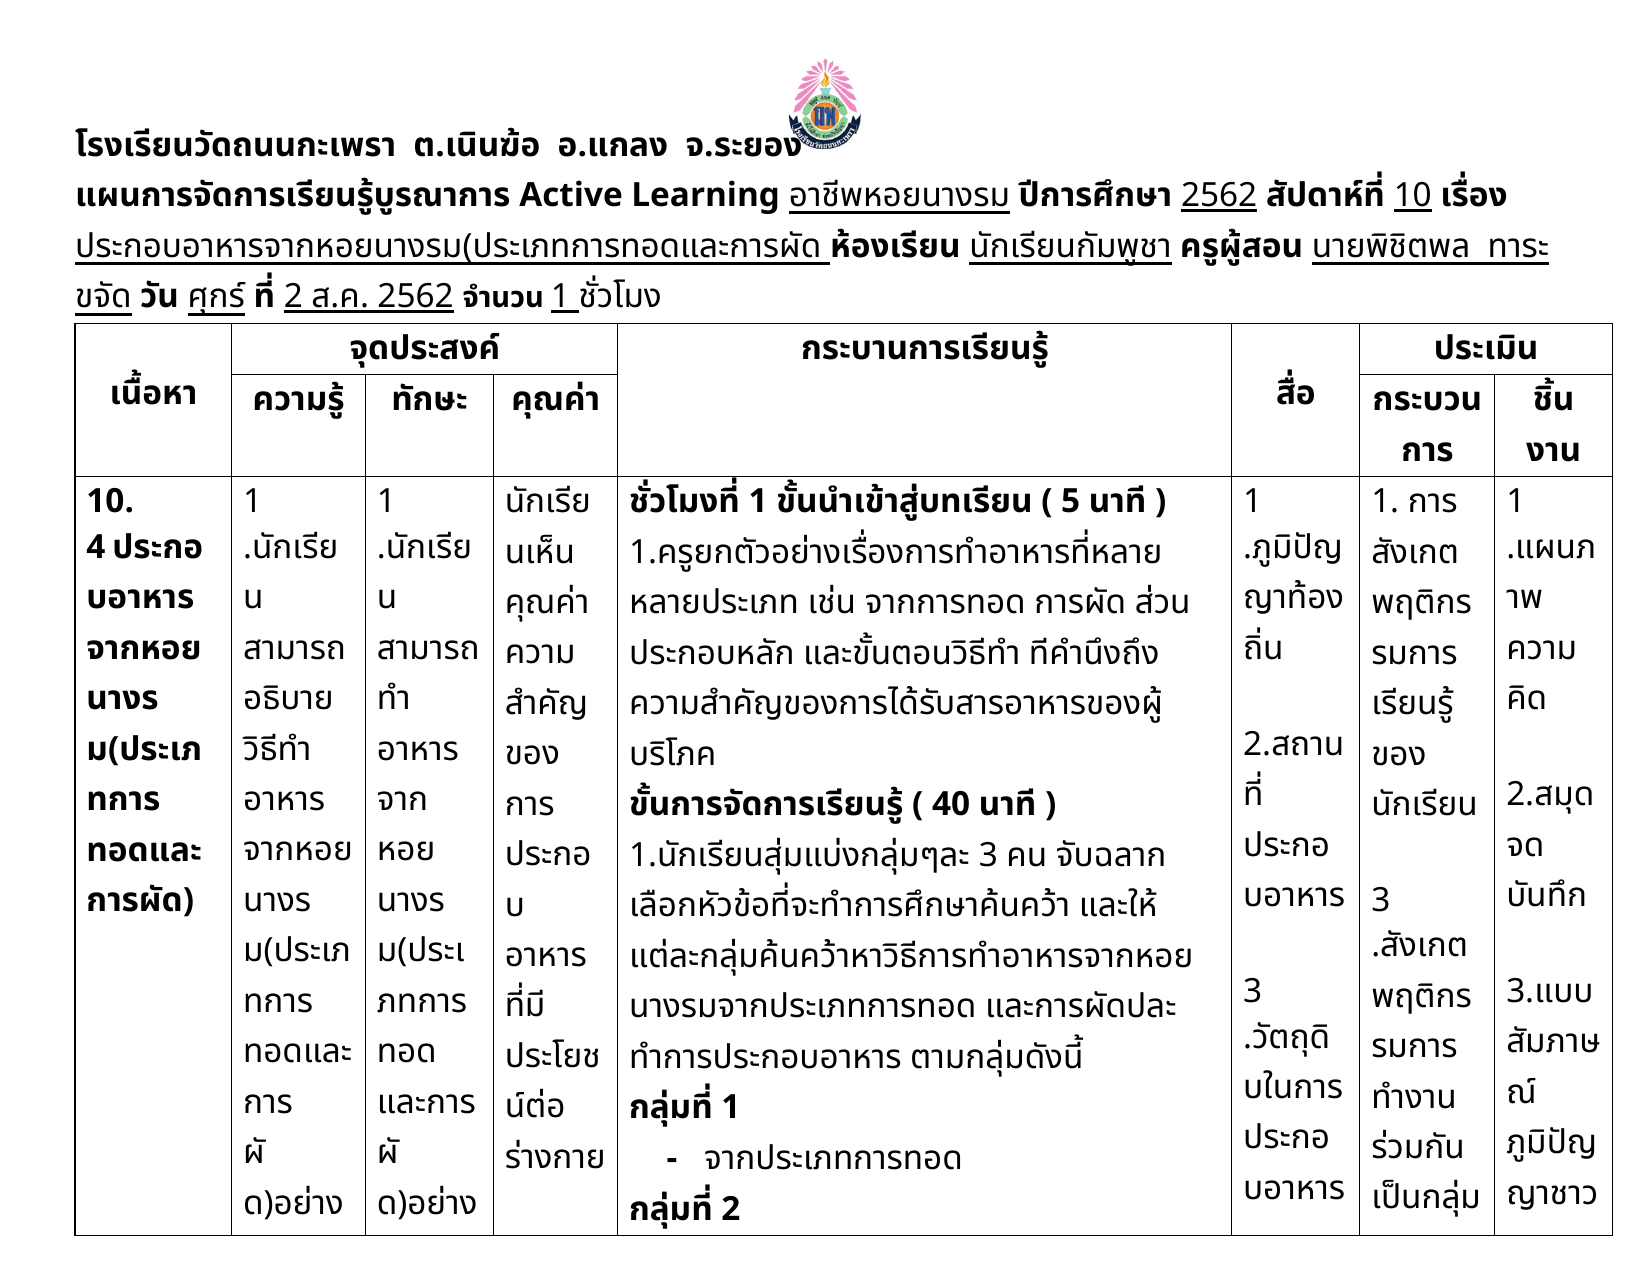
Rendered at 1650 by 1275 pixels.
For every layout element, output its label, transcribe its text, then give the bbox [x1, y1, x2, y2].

text โรงเรียนวัดถนนกะเพรา ต.เนินฆ้อ อ.แกลง จ.ระยอง [75, 120, 1594, 171]
table_cell กระบวนการ [1360, 375, 1494, 476]
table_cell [494, 477, 617, 1235]
table_header สื่อ [1232, 324, 1359, 476]
table_header กระบานการเรียนรู้ [618, 324, 1231, 476]
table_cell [618, 477, 1231, 1235]
table_header ประเมิน [1360, 324, 1612, 374]
picture [788, 58, 861, 120]
text แผนการจัดการเรียนรู้บูรณาการ Active Learning อาชีพหอยนางรม ปีการศึกษา 2562 สัปดาห์ที่ 10 เรื่อง ประกอบอาหารจากหอยนางรม(ประเภทการทอดและการผัด ห้องเรียน นักเรียนกัมพูชา ครูผู้สอน นายพิชิตพล ทาระขจัด วัน ศุกร์ ที่ 2 ส.ค. 2562 จำนวน1 ชั่วโมง [75, 171, 1594, 323]
table_header จุดประสงค์ [232, 324, 617, 374]
table_cell คุณค่า [494, 375, 617, 476]
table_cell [232, 477, 365, 1235]
table_cell ชิ้นงาน [1495, 375, 1612, 476]
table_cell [76, 477, 231, 1235]
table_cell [366, 477, 493, 1235]
table_cell ทักษะ [366, 375, 493, 476]
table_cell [1360, 477, 1494, 1235]
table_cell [1232, 477, 1359, 1235]
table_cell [1495, 477, 1612, 1235]
table_cell ความรู้ [232, 375, 365, 476]
table_header เนื้อหา [76, 324, 231, 476]
